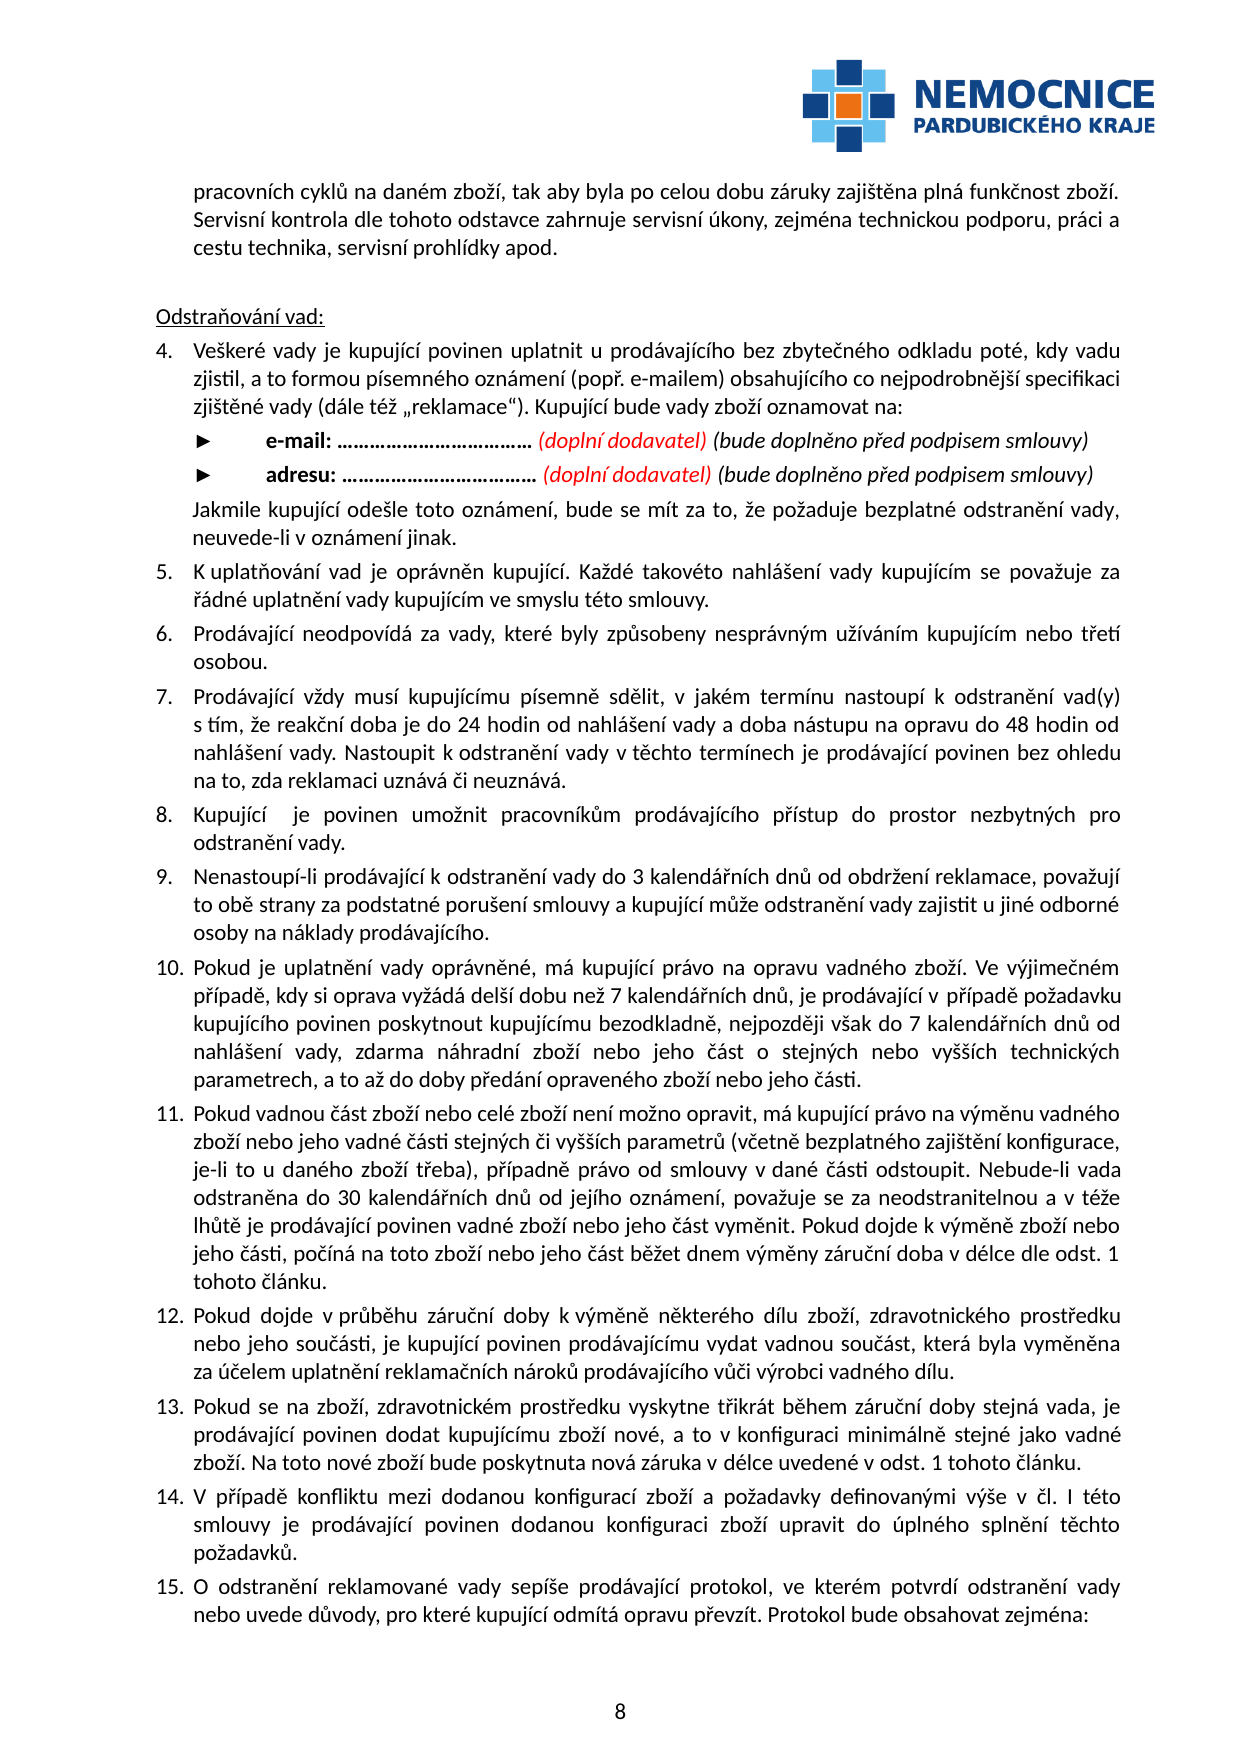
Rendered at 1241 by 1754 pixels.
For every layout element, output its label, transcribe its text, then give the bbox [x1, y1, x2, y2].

list Prodávající neodpovídá za vady, které byly způsobeny nesprávným užíváním kupujícím nebo třetí osobou. [156, 619, 1122, 676]
text Odstraňování vad: [118, 302, 1122, 330]
list Nenastoupí-li prodávající k odstranění vady do 3 kalendářních dnů od obdržení reklamace, považují to obě strany za podstatné porušení smlouvy a kupující může odstranění vady zajistit u jiné odborné osoby na náklady prodávajícího. [156, 862, 1122, 946]
picture [801, 58, 1155, 153]
list V případě konfliktu mezi dodanou konfigurací zboží a požadavky definovanými výše v čl. I této smlouvy je prodávající povinen dodanou konfiguraci zboží upravit do úplného splnění těchto požadavků. [156, 1482, 1122, 1566]
list O odstranění reklamované vady sepíše prodávající protokol, ve kterém potvrdí odstranění vady nebo uvede důvody, pro které kupující odmítá opravu převzít. Protokol bude obsahovat zejména: [156, 1572, 1122, 1628]
list Pokud se na zboží, zdravotnickém prostředku vyskytne třikrát během záruční doby stejná vada, je prodávající povinen dodat kupujícímu zboží nové, a to v konfiguraci minimálně stejné jako vadné zboží. Na toto nové zboží bude poskytnuta nová záruka v délce uvedené v odst. 1 tohoto článku. [156, 1392, 1122, 1476]
list Pokud vadnou část zboží nebo celé zboží není možno opravit, má kupující právo na výměnu vadného zboží nebo jeho vadné části stejných či vyšších parametrů (včetně bezplatného zajištění konfigurace, je-li to u daného zboží třeba), případně právo od smlouvy v dané části odstoupit. Nebude-li vada odstraněna do 30 kalendářních dnů od jejího oznámení, považuje se za neodstranitelnou a v téže lhůtě je prodávající povinen vadné zboží nebo jeho část vyměnit. Pokud dojde k výměně zboží nebo jeho části, počíná na toto zboží nebo jeho část běžet dnem výměny záruční doba v délce dle odst. 1 tohoto článku. [156, 1099, 1122, 1295]
list e-mail: ……………………………… (doplní dodavatel) (bude doplněno před podpisem smlouvy) [192, 426, 1122, 454]
list Pokud dojde v průběhu záruční doby k výměně některého dílu zboží, zdravotnického prostředku nebo jeho součásti, je kupující povinen prodávajícímu vydat vadnou součást, která byla vyměněna za účelem uplatnění reklamačních nároků prodávajícího vůči výrobci vadného dílu. [156, 1301, 1122, 1386]
list Pokud je uplatnění vady oprávněné, má kupující právo na opravu vadného zboží. Ve výjimečném případě, kdy si oprava vyžádá delší dobu než 7 kalendářních dnů, je prodávající v případě požadavku kupujícího povinen poskytnout kupujícímu bezodkladně, nejpozději však do 7 kalendářních dnů od nahlášení vady, zdarma náhradní zboží nebo jeho část o stejných nebo vyšších technických parametrech, a to až do doby předání opraveného zboží nebo jeho části. [156, 953, 1122, 1093]
list Kupující je povinen umožnit pracovníkům prodávajícího přístup do prostor nezbytných pro odstranění vady. [156, 800, 1122, 856]
list adresu: ……………………………… (doplní dodavatel) (bude doplněno před podpisem smlouvy) [192, 461, 1122, 489]
list K uplatňování vad je oprávněn kupující. Každé takovéto nahlášení vady kupujícím se považuje za řádné uplatnění vady kupujícím ve smyslu této smlouvy. [156, 557, 1122, 613]
list Prodávající vždy musí kupujícímu písemně sdělit, v jakém termínu nastoupí k odstranění vad(y) s tím, že reakční doba je do 24 hodin od nahlášení vady a doba nástupu na opravu do 48 hodin od nahlášení vady. Nastoupit k odstranění vady v těchto termínech je prodávající povinen bez ohledu na to, zda reklamaci uznává či neuznává. [156, 682, 1122, 794]
list Veškeré vady je kupující povinen uplatnit u prodávajícího bez zbytečného odkladu poté, kdy vadu zjistil, a to formou písemného oznámení (popř. e-mailem) obsahujícího co nejpodrobnější specifikaci zjištěné vady (dále též „reklamace“). Kupující bude vady zboží oznamovat na: [156, 336, 1122, 420]
text Jakmile kupující odešle toto oznámení, bude se mít za to, že požaduje bezplatné odstranění vady, neuvede-li v oznámení jinak. [192, 495, 1122, 551]
